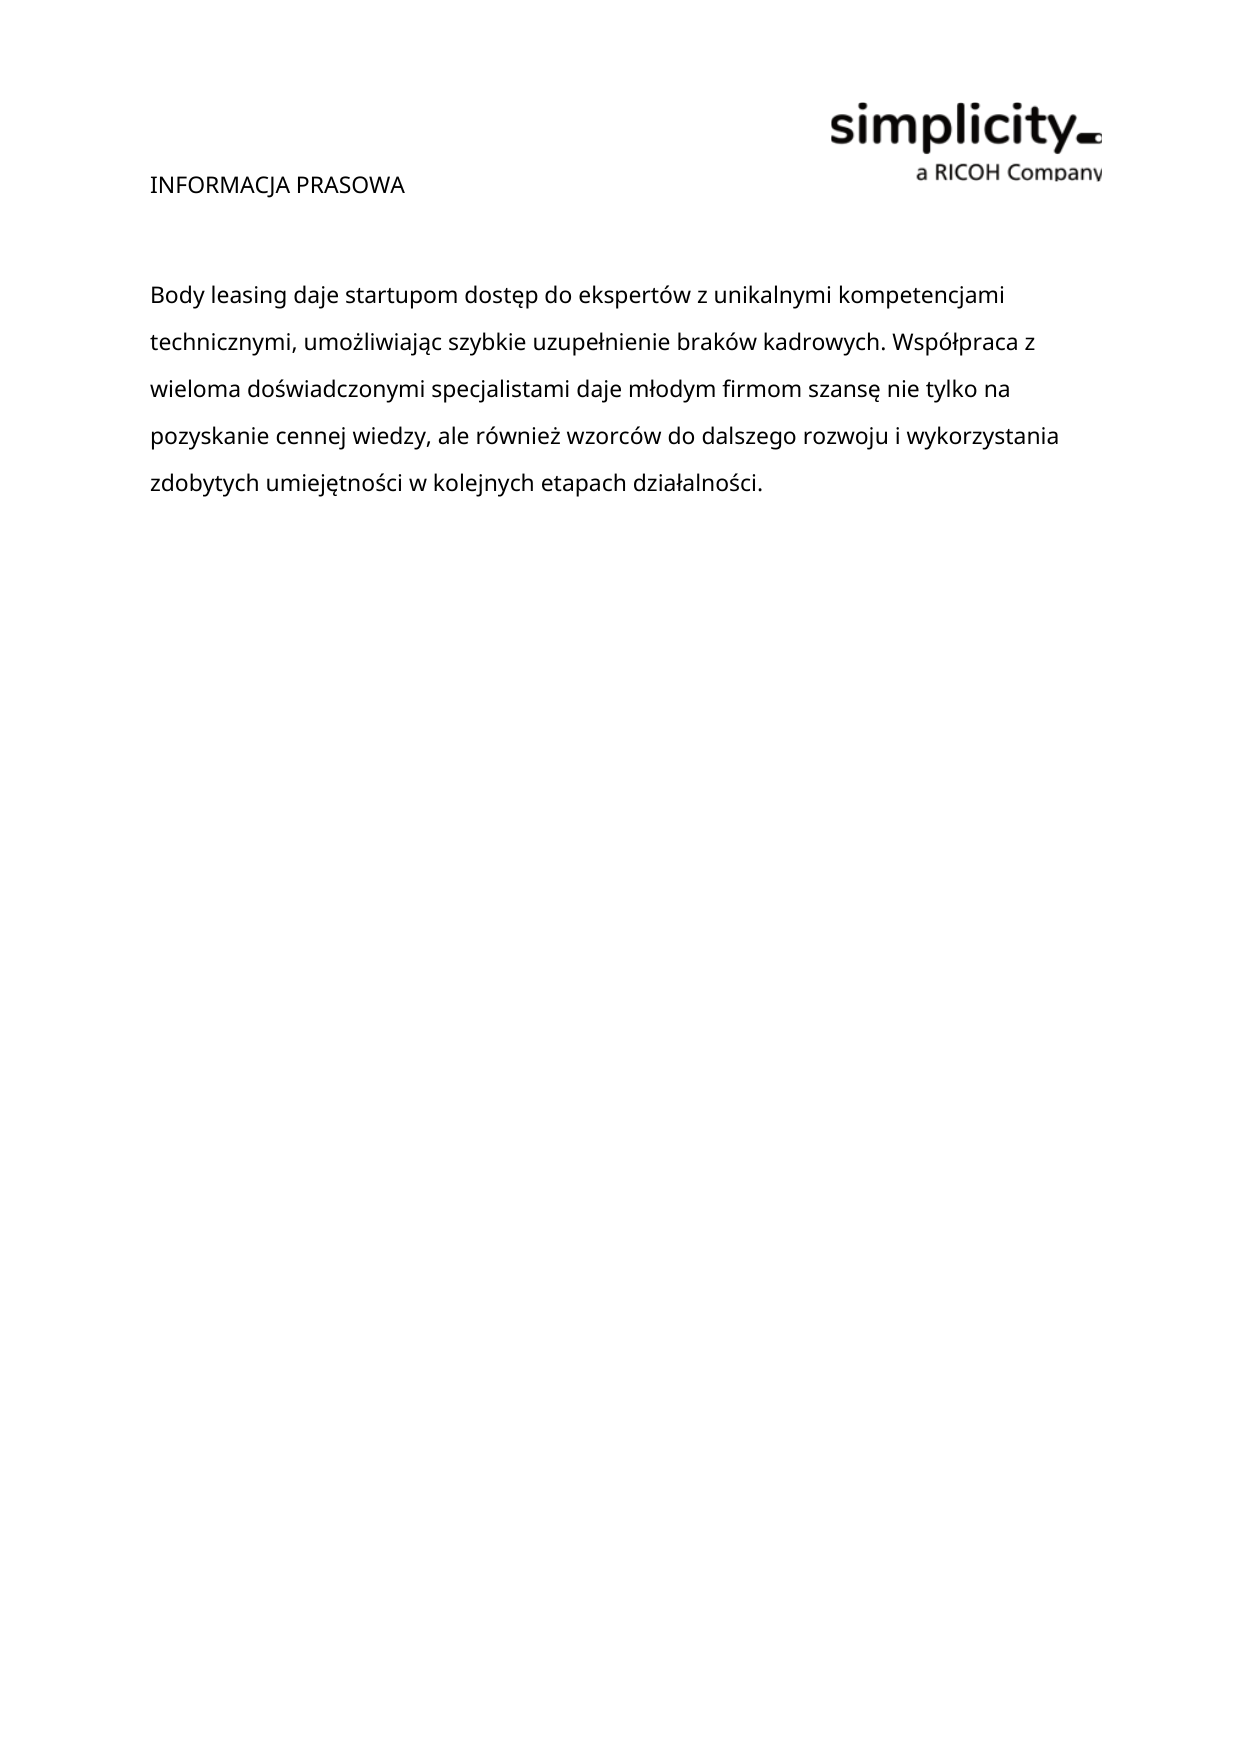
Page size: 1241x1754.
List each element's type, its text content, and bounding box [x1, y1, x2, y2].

picture [830, 102, 1102, 180]
text Body leasing daje startupom dostęp do ekspertów z unikalnymi kompetencjami technicznymi, umożliwiając szybkie uzupełnienie braków kadrowych. Współpraca z wieloma doświadczonymi specjalistami daje młodym firmom szansę nie tylko na pozyskanie cennej wiedzy, ale również wzorców do dalszego rozwoju i wykorzystania zdobytych umiejętności w kolejnych etapach działalności. [150, 279, 1090, 498]
